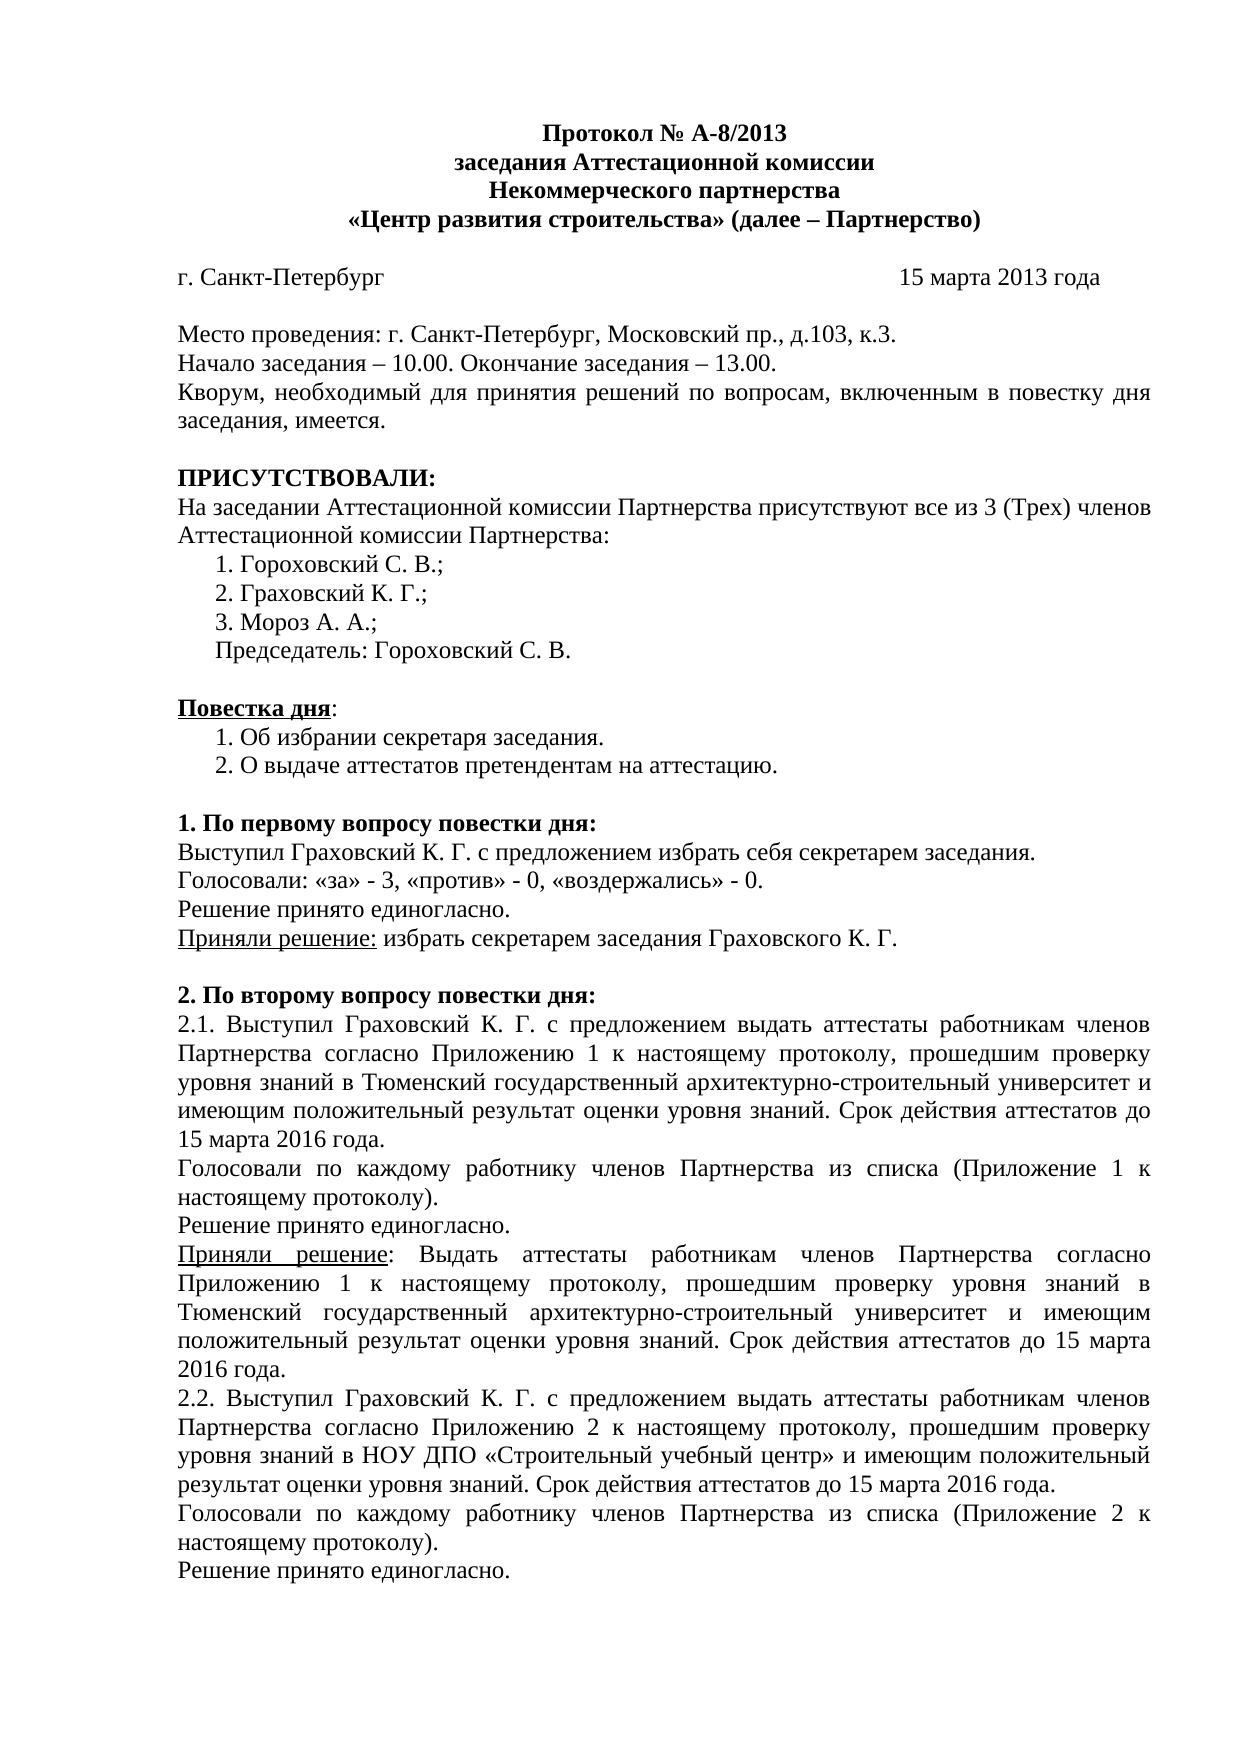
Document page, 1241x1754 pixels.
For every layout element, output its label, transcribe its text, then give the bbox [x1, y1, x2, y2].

text Приняли решение: избрать секретарем заседания Граховского К. Г. [177, 923, 1152, 952]
text Кворум, необходимый для принятия решений по вопросам, включенным в повестку дня заседания, имеется. [177, 377, 1152, 434]
text Голосовали: «за» - 3, «против» - 0, «воздержались» - 0. [177, 866, 1152, 894]
text Начало заседания – 10.00. Окончание заседания – 13.00. [177, 348, 1152, 377]
text 1. По первому вопросу повестки дня: [177, 808, 1152, 837]
text 1. Об избрании секретаря заседания. [215, 722, 1152, 751]
text Протокол № А-8/2013 [177, 118, 1152, 147]
text Выступил Граховский К. Г. с предложением избрать себя секретарем заседания. [177, 837, 1152, 866]
text Решение принято единогласно. [177, 894, 1152, 923]
text Голосовали по каждому работнику членов Партнерства из списка (Приложение 1 к настоящему протоколу). [177, 1153, 1152, 1211]
text 2.2. Выступил Граховский К. Г. с предложением выдать аттестаты работникам членов Партнерства согласно Приложению 2 к настоящему протоколу, прошедшим проверку уровня знаний в НОУ ДПО «Строительный учебный центр» и имеющим положительный результат оценки уровня знаний. Срок действия аттестатов до 15 марта 2016 года. [177, 1383, 1152, 1498]
text 2. Граховский К. Г.; [215, 578, 1152, 607]
text г. Санкт-Петербург 15 марта 2013 года [177, 262, 1152, 291]
text 1. Гороховский С. В.; [215, 549, 1152, 578]
text Решение принято единогласно. [177, 1211, 1152, 1239]
text Голосовали по каждому работнику членов Партнерства из списка (Приложение 2 к настоящему протоколу). [177, 1498, 1152, 1556]
text Некоммерческого партнерства [177, 176, 1152, 204]
text заседания Аттестационной комиссии [177, 147, 1152, 176]
text 2.1. Выступил Граховский К. Г. с предложением выдать аттестаты работникам членов Партнерства согласно Приложению 1 к настоящему протоколу, прошедшим проверку уровня знаний в Тюменский государственный архитектурно-строительный университет и имеющим положительный результат оценки уровня знаний. Срок действия аттестатов до 15 марта 2016 года. [177, 1009, 1152, 1153]
text 2. О выдаче аттестатов претендентам на аттестацию. [215, 751, 1152, 779]
text Повестка дня: [177, 693, 1152, 722]
text «Центр развития строительства» (далее – Партнерство) [177, 204, 1152, 233]
text Приняли решение: Выдать аттестаты работникам членов Партнерства согласно Приложению 1 к настоящему протоколу, прошедшим проверку уровня знаний в Тюменский государственный архитектурно-строительный университет и имеющим положительный результат оценки уровня знаний. Срок действия аттестатов до 15 марта 2016 года. [177, 1239, 1152, 1383]
text Решение принято единогласно. [177, 1556, 1152, 1584]
text ПРИСУТСТВОВАЛИ: [177, 463, 1152, 492]
text На заседании Аттестационной комиссии Партнерства присутствуют все из 3 (Трех) членов Аттестационной комиссии Партнерства: [177, 492, 1152, 549]
text 2. По второму вопросу повестки дня: [177, 981, 1152, 1009]
text Место проведения: г. Санкт-Петербург, Московский пр., д.103, к.3. [177, 319, 1152, 348]
text 3. Мороз А. А.; [215, 607, 1152, 636]
text Председатель: Гороховский С. В. [215, 636, 1152, 664]
